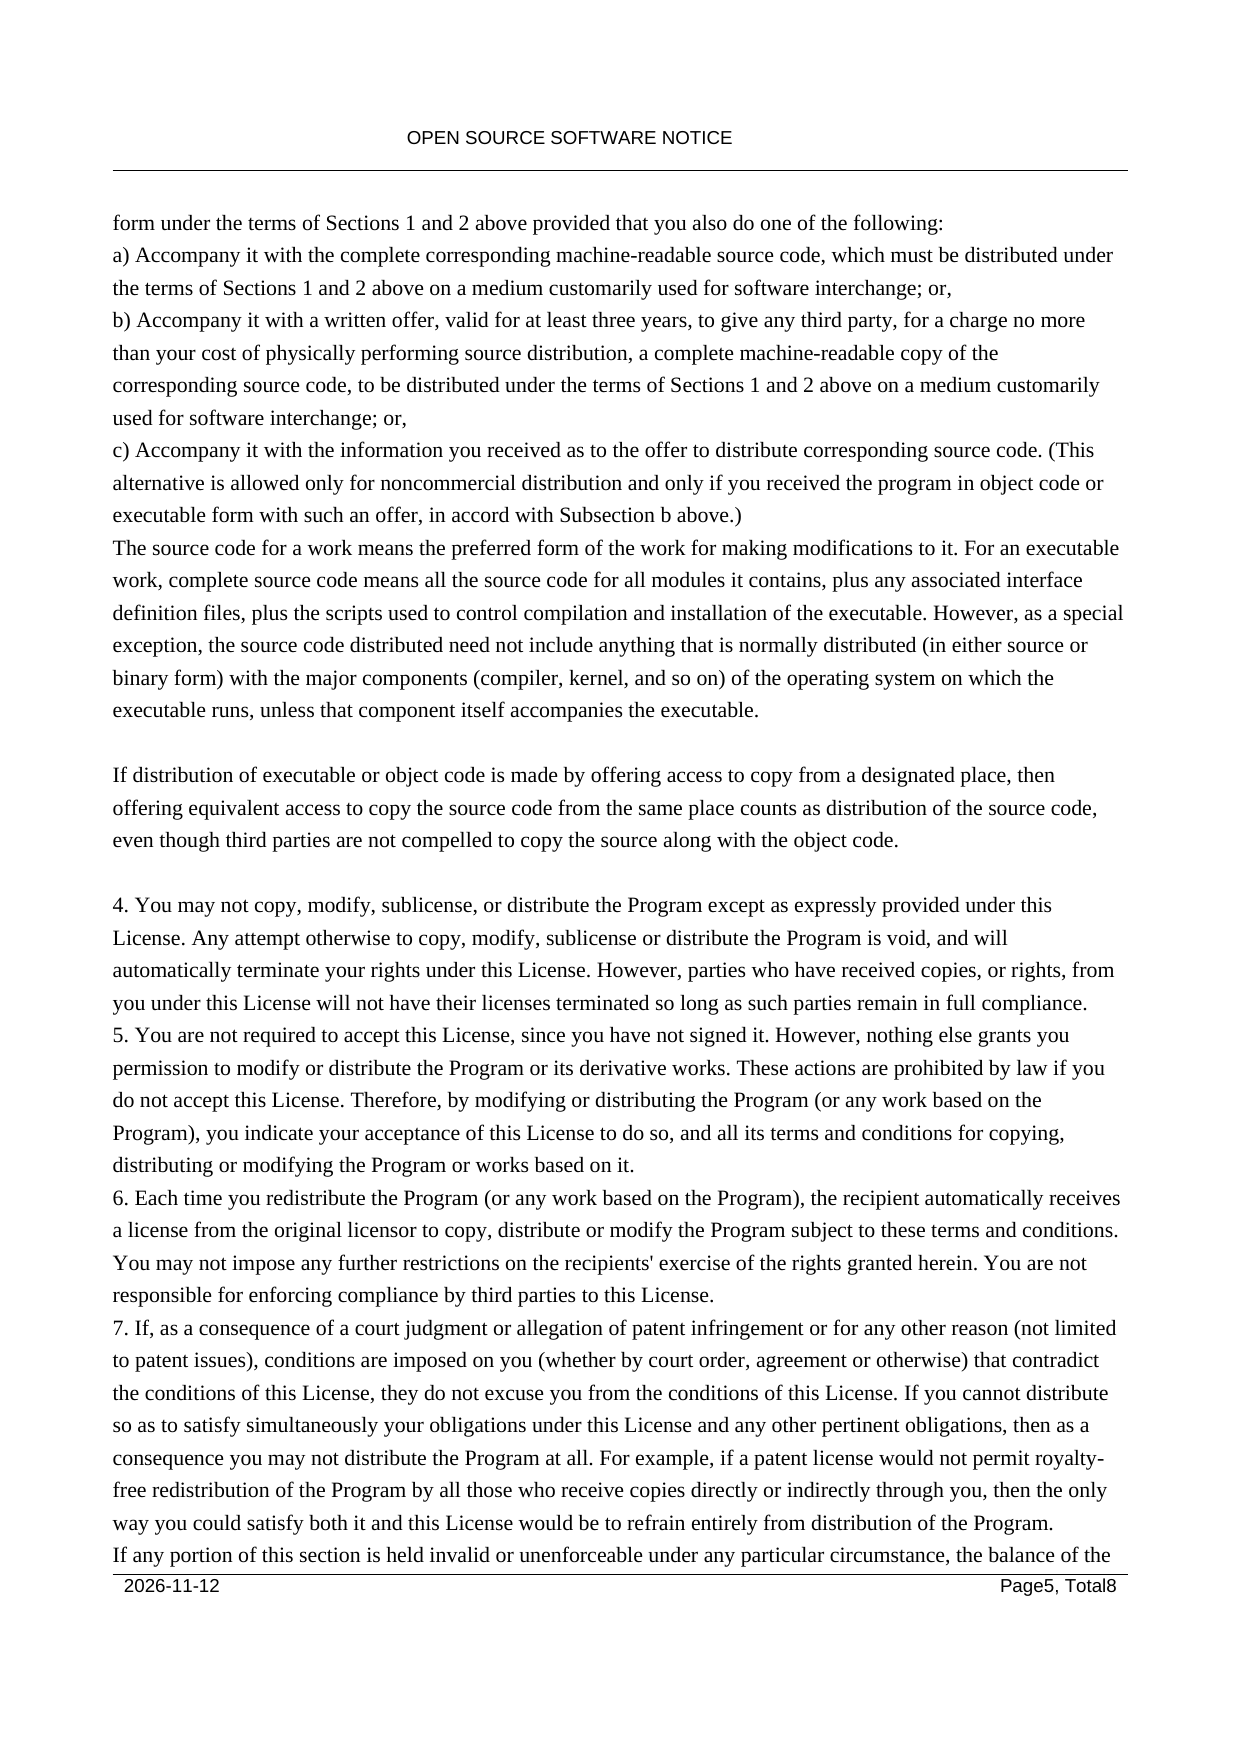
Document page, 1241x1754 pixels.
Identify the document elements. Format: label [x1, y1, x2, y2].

text [112, 206, 1128, 1571]
